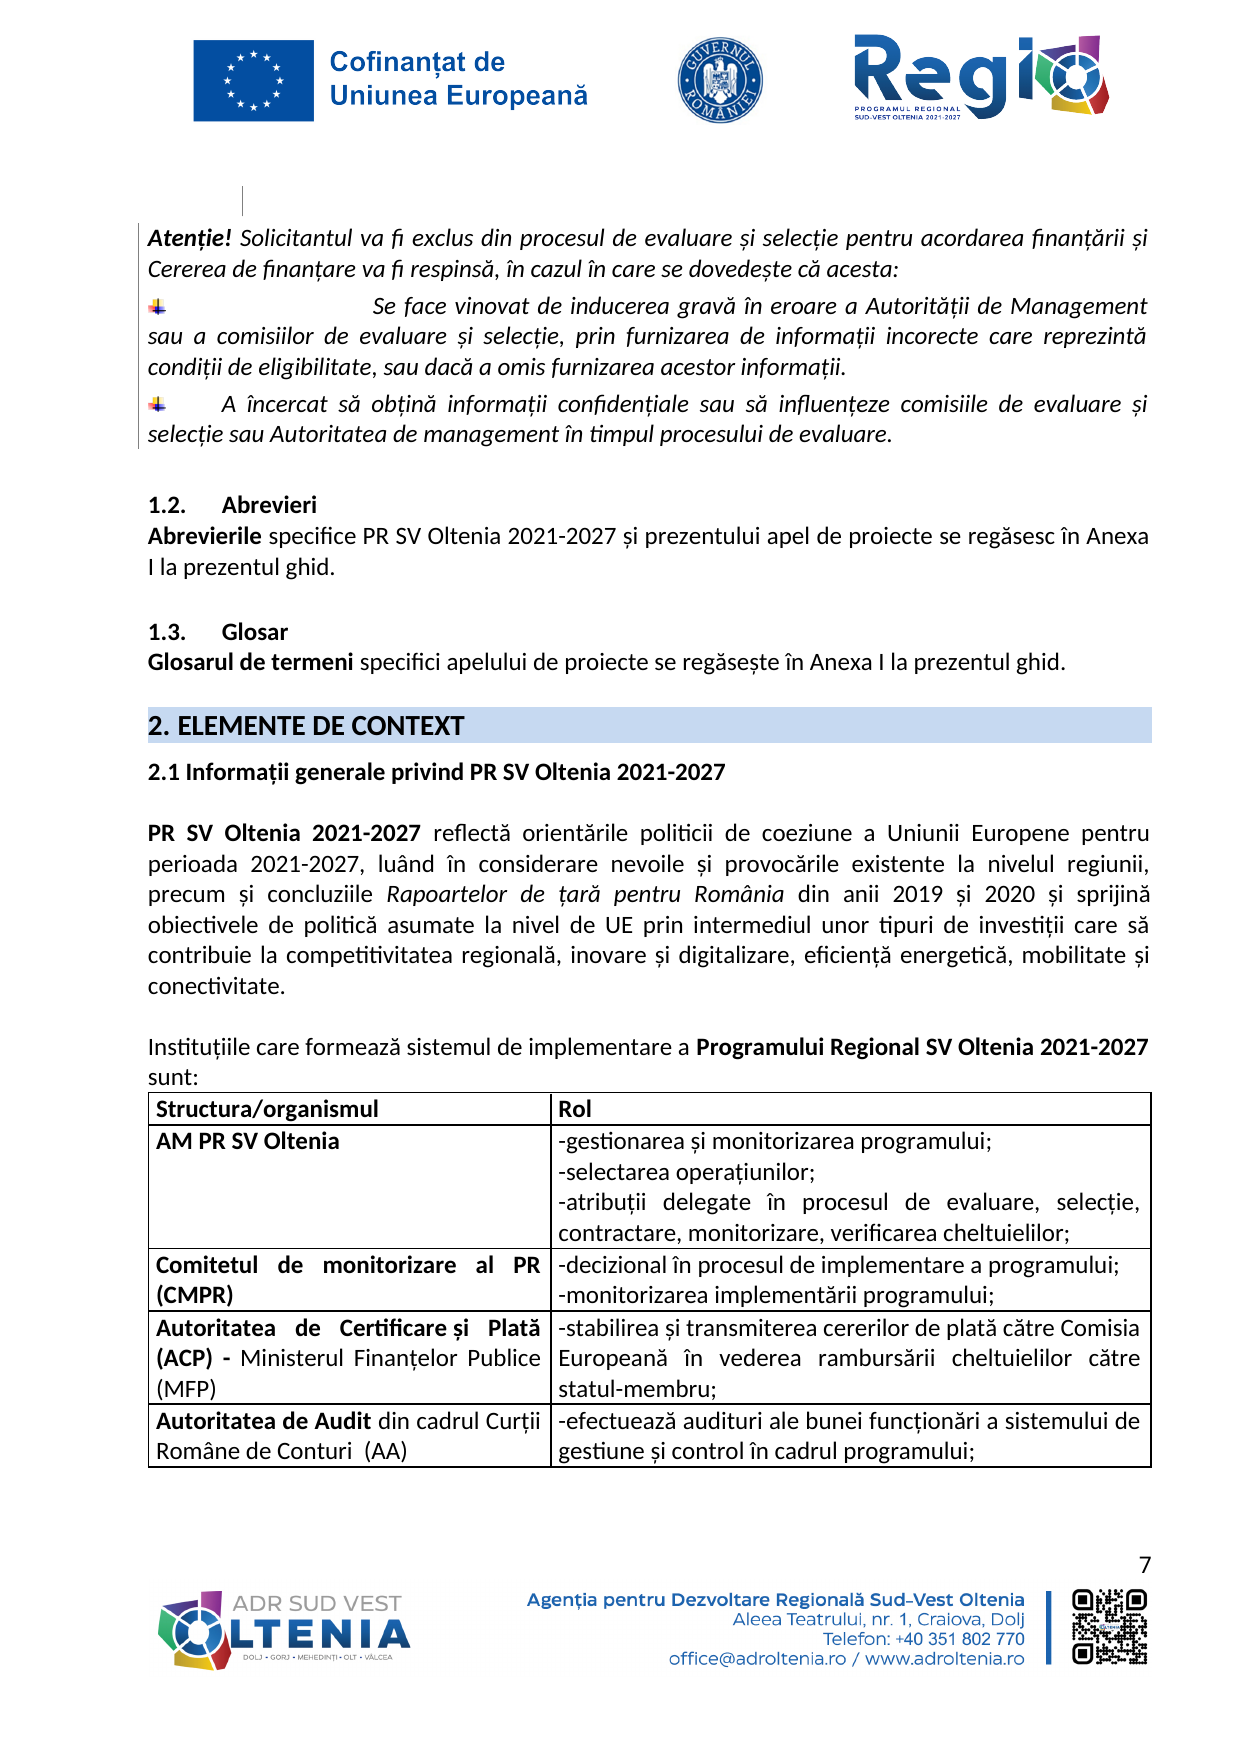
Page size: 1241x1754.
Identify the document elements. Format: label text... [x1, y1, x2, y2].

text Abrevierile specifice PR SV Oltenia 2021-2027 și prezentului apel de proiecte se regăsesc în Anexa I la prezentul ghid. [148, 520, 1152, 581]
table_cell -decizional în procesul de implementare a programului; -monitorizarea implementării programului; [552, 1249, 1150, 1310]
picture [674, 35, 768, 125]
text Atenţie! Solicitantul va fi exclus din procesul de evaluare şi selecţie pentru acordarea finanţării şi Cererea de finanţare va fi respinsă, în cazul în care se dovedeşte că acesta: [139, 223, 1152, 284]
table_cell Autoritatea de Certificare şi Plată (ACP) - Ministerul Finanţelor Publice (MFP) [149, 1312, 550, 1403]
table_cell -efectuează audituri ale bunei funcționări a sistemului de gestiune și control în cadrul programului; [552, 1405, 1150, 1466]
table_header Rol [552, 1093, 1150, 1124]
table_cell -stabilirea și transmiterea cererilor de plată către Comisia Europeană în vederea rambursării cheltuielilor către statul-membru; [552, 1312, 1150, 1403]
table_cell Comitetul de monitorizare al PR (CMPR) [149, 1249, 550, 1310]
list Instituţiile care formează sistemul de implementare a Programului Regional SV Oltenia 2021-2027 sunt: [148, 1031, 1149, 1092]
table_cell AM PR SV Oltenia [149, 1126, 550, 1248]
subtitle 1.2. Abrevieri [148, 490, 1152, 520]
text Glosarul de termeni specifici apelului de proiecte se regăsește în Anexa I la prezentul ghid. [148, 646, 1152, 677]
table_cell Autoritatea de Audit din cadrul Curţii Române de Conturi (AA) [149, 1405, 550, 1466]
list Se face vinovat de inducerea gravă în eroare a Autorităţii de Management sau a comisiilor de evaluare şi selecţie, prin furnizarea de informaţii incorecte care reprezintă condiţii de eligibilitate, sau dacă a omis furnizarea acestor informaţii. [139, 290, 1152, 381]
subtitle 1.3. Glosar [148, 616, 1152, 646]
list A încercat să obţină informaţii confidenţiale sau să influenţeze comisiile de evaluare şi selecţie sau Autoritatea de management în timpul procesului de evaluare. [139, 388, 1152, 449]
subtitle 2.1 Informații generale privind PR SV Oltenia 2021-2027 [148, 756, 1152, 787]
table_cell -gestionarea și monitorizarea programului; -selectarea operațiunilor; -atribuții delegate în procesul de evaluare, selecție, contractare, monitorizare, verificarea cheltuielilor; [552, 1126, 1150, 1248]
picture [148, 297, 166, 315]
picture [852, 33, 1111, 123]
picture [148, 1579, 1152, 1677]
subtitle ELEMENTE DE CONTEXT [148, 707, 1152, 743]
table_header Structura/organismul [149, 1093, 551, 1124]
picture [148, 395, 166, 412]
text PR SV Oltenia 2021-2027 reflectă orientările politicii de coeziune a Uniunii Europene pentru perioada 2021-2027, luând în considerare nevoile și provocările existente la nivelul regiunii, precum și concluziile Rapoartelor de țară pentru România din anii 2019 și 2020 și sprijină obiectivele de politică asumate la nivel de UE prin intermediul unor tipuri de investiții care să contribuie la competitivitatea regională, inovare și digitalizare, eficiență energetică, mobilitate și conectivitate. [148, 817, 1152, 1000]
picture [188, 35, 590, 125]
